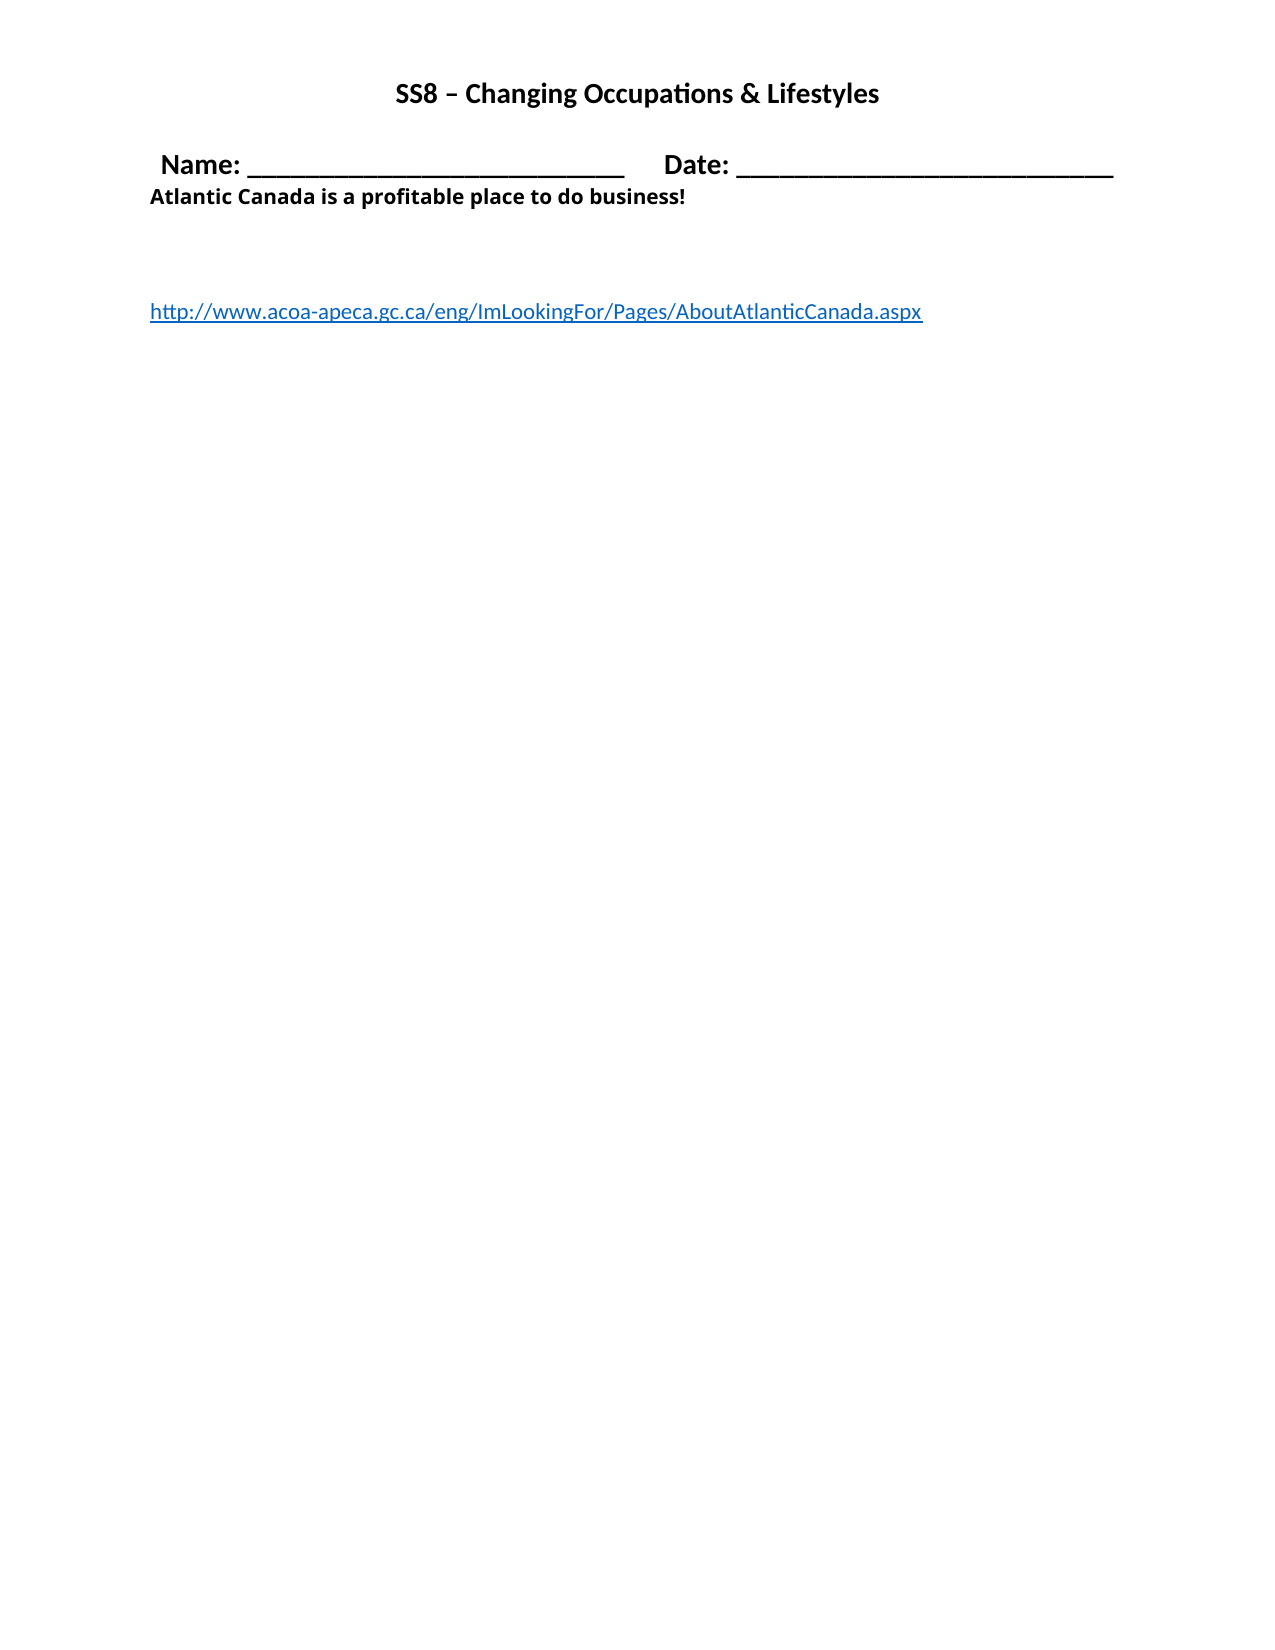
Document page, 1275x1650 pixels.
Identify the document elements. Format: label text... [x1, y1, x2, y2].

text Atlantic Canada is a profitable place to do business! [150, 182, 1125, 210]
text http://www.acoa-apeca.gc.ca/eng/ImLookingFor/Pages/AboutAtlanticCanada.aspx [150, 297, 1125, 325]
